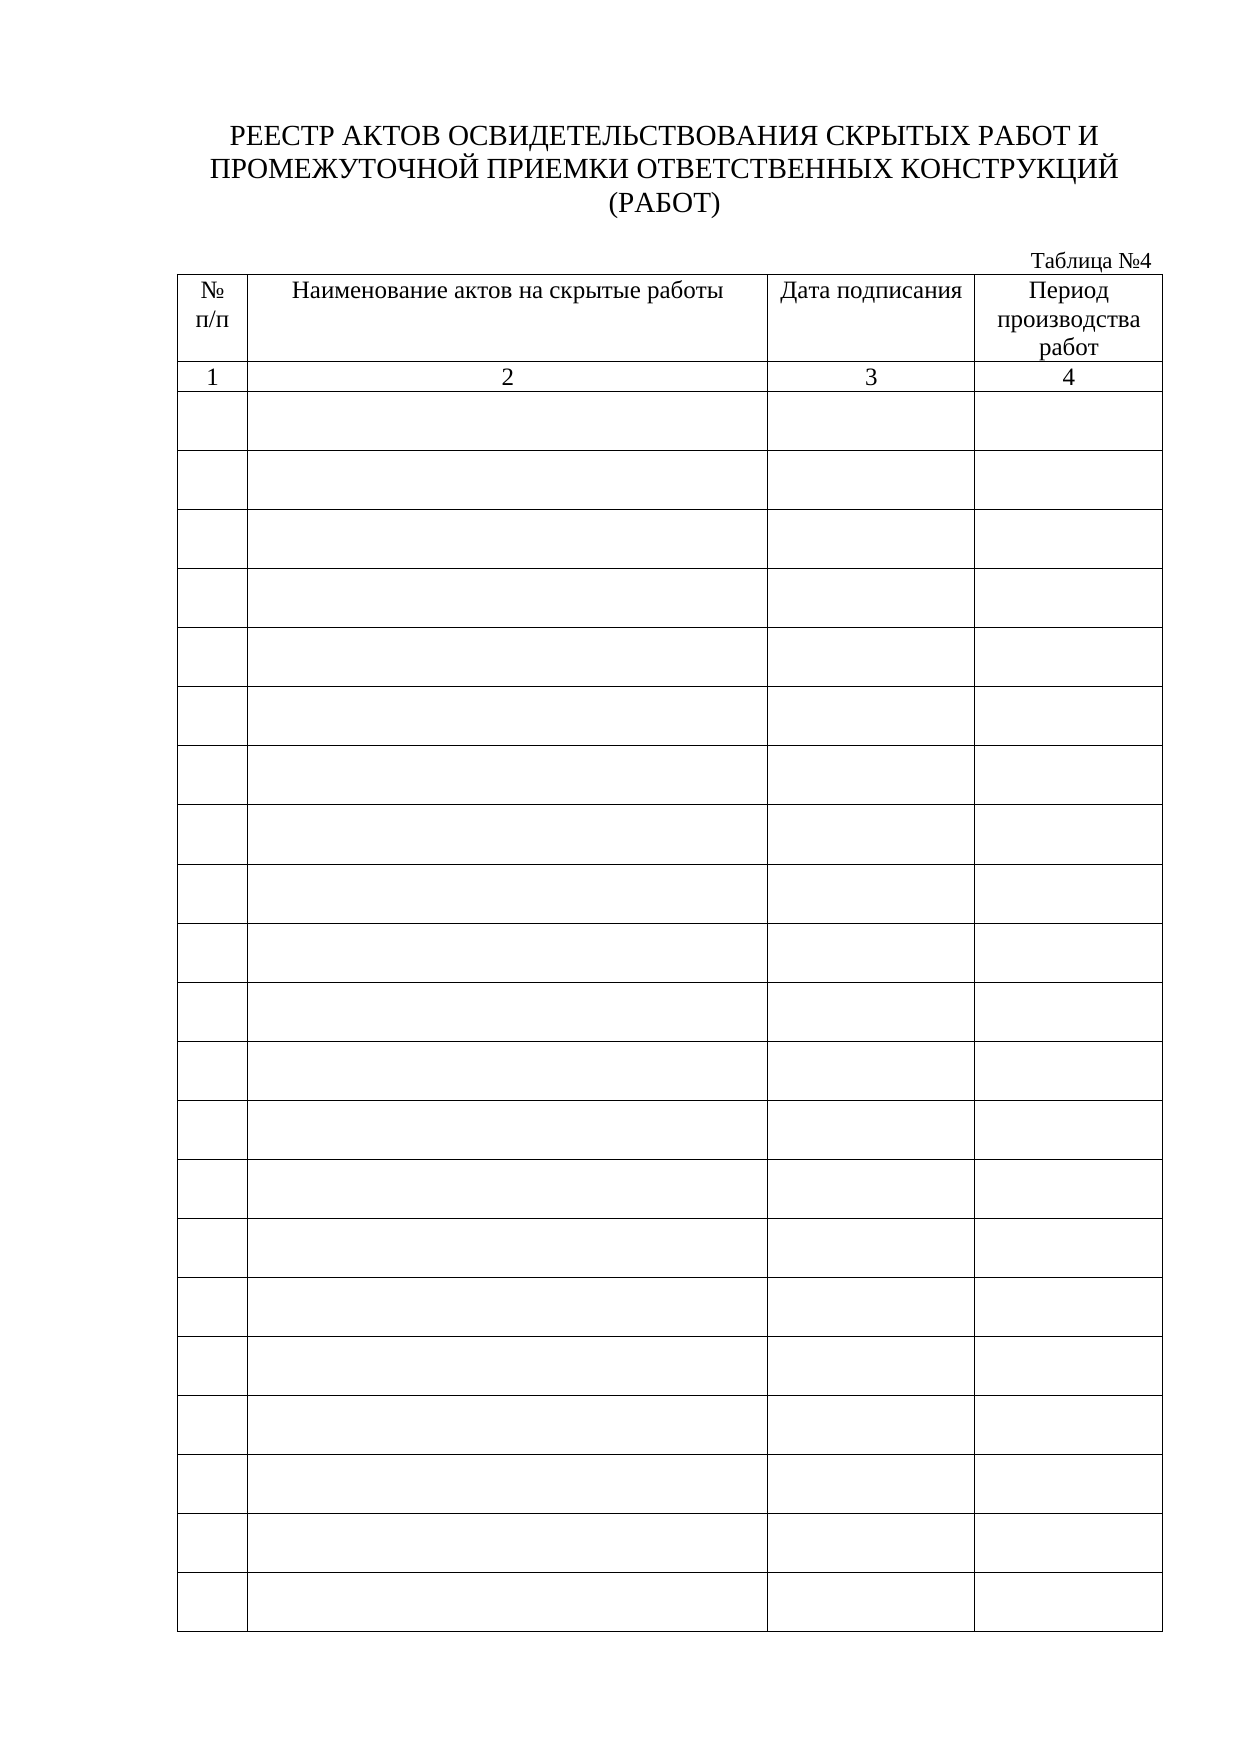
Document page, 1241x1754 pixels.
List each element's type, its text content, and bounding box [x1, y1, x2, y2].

table_cell [178, 687, 247, 745]
table_cell [248, 1219, 767, 1277]
table_cell [975, 1219, 1162, 1277]
table_cell [768, 924, 974, 982]
table_cell [768, 1101, 974, 1159]
table_cell [768, 1514, 974, 1572]
table_cell [975, 569, 1162, 627]
table_cell [975, 1278, 1162, 1336]
table_cell [975, 746, 1162, 804]
table_cell [248, 569, 767, 627]
table_cell [975, 924, 1162, 982]
table_cell [178, 1455, 247, 1513]
table_cell [178, 983, 247, 1041]
table_cell [248, 805, 767, 863]
table_cell [178, 1278, 247, 1336]
table_cell [768, 1337, 974, 1395]
table_cell [178, 569, 247, 627]
table_cell [178, 628, 247, 686]
table_cell [768, 1573, 974, 1631]
table_cell [248, 924, 767, 982]
text Таблица №4 [177, 247, 1152, 274]
table_cell [178, 1042, 247, 1100]
table_cell [248, 1396, 767, 1454]
table_cell [178, 1396, 247, 1454]
table_cell 4 [975, 362, 1162, 391]
table_cell [248, 1101, 767, 1159]
table_cell [178, 746, 247, 804]
table_cell [768, 805, 974, 863]
table_cell [975, 983, 1162, 1041]
table_cell [975, 1573, 1162, 1631]
text РЕЕСТР АКТОВ ОСВИДЕТЕЛЬСТВОВАНИЯ СКРЫТЫХ РАБОТ И ПРОМЕЖУТОЧНОЙ ПРИЕМКИ ОТВЕТСТВЕННЫХ КОНСТРУКЦИЙ (РАБОТ) [177, 118, 1152, 219]
table_cell [178, 510, 247, 568]
table_cell [768, 1396, 974, 1454]
table_cell [178, 1573, 247, 1631]
table_header Дата подписания [768, 275, 974, 361]
table_cell [768, 392, 974, 450]
table_cell [768, 510, 974, 568]
table_cell [768, 628, 974, 686]
table_cell [178, 392, 247, 450]
table_cell [248, 865, 767, 922]
table_cell 3 [768, 362, 974, 391]
table_cell [248, 1514, 767, 1572]
table_cell [248, 687, 767, 745]
table_cell [975, 392, 1162, 450]
table_cell [178, 1337, 247, 1395]
table_cell [975, 1101, 1162, 1159]
table_cell [248, 1455, 767, 1513]
table_cell [975, 1337, 1162, 1395]
table_cell [178, 805, 247, 863]
table_cell [178, 1514, 247, 1572]
table_cell [248, 983, 767, 1041]
table_cell [768, 1455, 974, 1513]
table_cell [248, 746, 767, 804]
table_cell 1 [178, 362, 247, 391]
table_cell [768, 983, 974, 1041]
table_cell [248, 451, 767, 509]
table_cell [248, 510, 767, 568]
table_cell [975, 1396, 1162, 1454]
table_cell 2 [248, 362, 767, 391]
table_cell [975, 510, 1162, 568]
table_cell [768, 687, 974, 745]
table_cell [768, 1042, 974, 1100]
table_cell [178, 1160, 247, 1218]
table_cell [248, 1337, 767, 1395]
table_cell [768, 569, 974, 627]
table_cell [178, 865, 247, 922]
table_cell [975, 451, 1162, 509]
table_cell [768, 451, 974, 509]
table_cell [975, 628, 1162, 686]
table_cell [768, 1278, 974, 1336]
table_cell [248, 628, 767, 686]
table_cell [768, 746, 974, 804]
table_cell [768, 1160, 974, 1218]
table_cell [248, 1573, 767, 1631]
table_cell [178, 924, 247, 982]
table_cell [975, 1042, 1162, 1100]
table_cell [768, 1219, 974, 1277]
table_cell [975, 687, 1162, 745]
table_cell [975, 1160, 1162, 1218]
table_cell [178, 1219, 247, 1277]
table_cell [248, 1042, 767, 1100]
table_cell [248, 1278, 767, 1336]
table_header № п/п [178, 275, 247, 361]
table_header Период производства работ [975, 275, 1162, 361]
table_cell [975, 1455, 1162, 1513]
table_cell [975, 805, 1162, 863]
table_cell [178, 451, 247, 509]
table_cell [975, 1514, 1162, 1572]
table_cell [975, 865, 1162, 922]
table_cell [248, 1160, 767, 1218]
table_header Наименование актов на скрытые работы [248, 275, 767, 361]
table_cell [248, 392, 767, 450]
table_cell [178, 1101, 247, 1159]
table_cell [768, 865, 974, 922]
